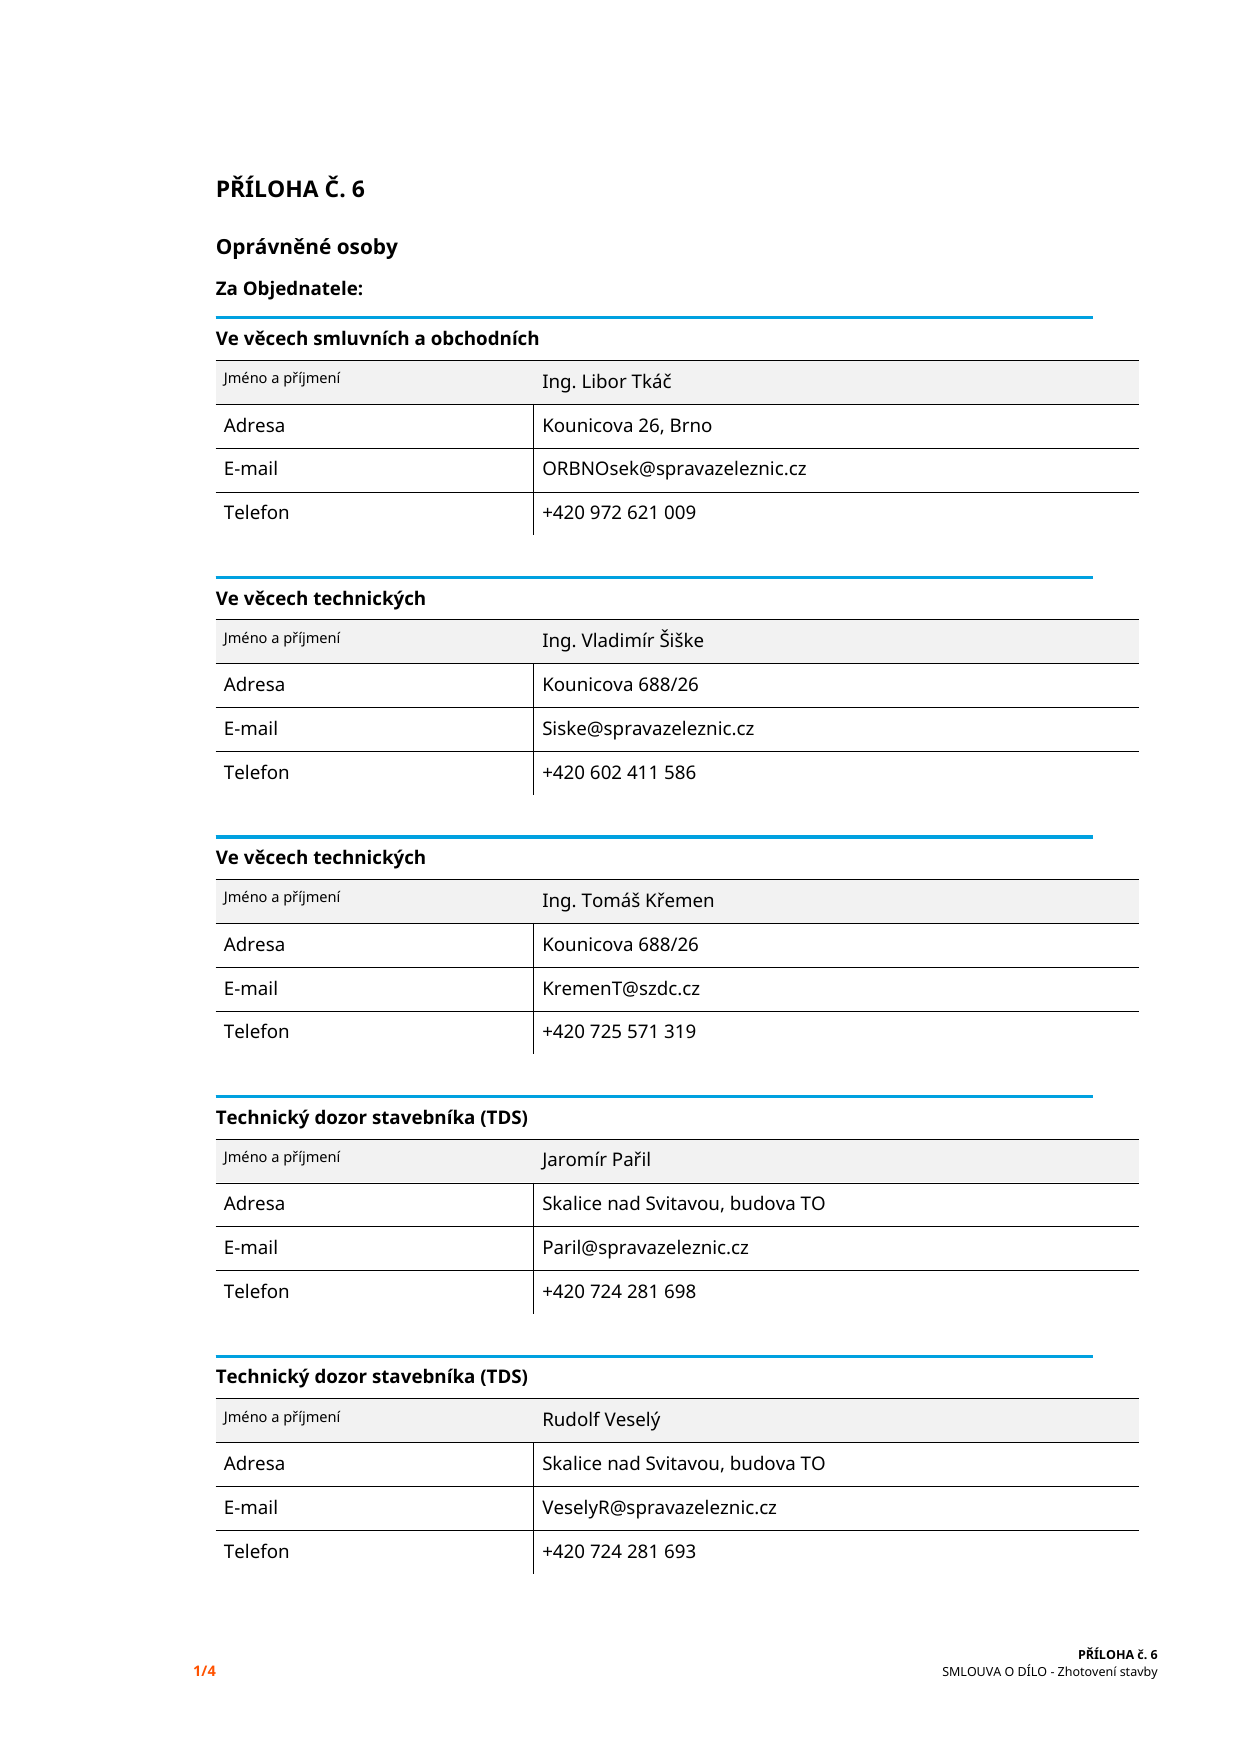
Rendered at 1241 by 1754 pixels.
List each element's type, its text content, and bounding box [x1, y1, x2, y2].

text Ve věcech technických [216, 579, 1093, 611]
text Oprávněné osoby [216, 232, 1093, 260]
text Ve věcech smluvních a obchodních [216, 319, 1093, 351]
table_cell +420 972 621 009 [534, 493, 1139, 535]
text Technický dozor stavebníka (TDS) [216, 1098, 1093, 1130]
table_header Jaromír Pařil [534, 1140, 1139, 1182]
table_cell Adresa [216, 1184, 533, 1226]
table_cell Telefon [216, 493, 533, 535]
table_cell E-mail [216, 449, 533, 491]
table_cell E-mail [216, 968, 533, 1011]
table_cell E-mail [216, 1227, 533, 1270]
text Za Objednatele: [216, 276, 1093, 301]
text Příloha č. 6 [216, 172, 1093, 204]
table_cell E-mail [216, 1487, 533, 1530]
table_cell Skalice nad Svitavou, budova TO [534, 1184, 1139, 1226]
table_cell Paril@spravazeleznic.cz [534, 1227, 1139, 1270]
table_cell +420 602 411 586 [534, 752, 1139, 795]
table_cell Adresa [216, 924, 533, 967]
table_cell Telefon [216, 1012, 533, 1054]
table_cell Skalice nad Svitavou, budova TO [534, 1443, 1139, 1486]
table_header Jméno a příjmení [216, 880, 534, 923]
table_cell Telefon [216, 1531, 533, 1573]
table_header Ing. Libor Tkáč [534, 361, 1139, 404]
table_cell KremenT@szdc.cz [534, 968, 1139, 1011]
table_header Jméno a příjmení [216, 620, 534, 663]
text Technický dozor stavebníka (TDS) [216, 1358, 1093, 1389]
table_cell Kounicova 688/26 [534, 664, 1139, 707]
table_cell Telefon [216, 752, 533, 795]
table_cell VeselyR@spravazeleznic.cz [534, 1487, 1139, 1530]
table_cell ORBNOsek@spravazeleznic.cz [534, 449, 1139, 491]
table_cell +420 724 281 693 [534, 1531, 1139, 1573]
table_header Jméno a příjmení [216, 1140, 534, 1182]
table_cell +420 724 281 698 [534, 1271, 1139, 1314]
table_cell Adresa [216, 1443, 533, 1486]
table_header Ing. Tomáš Křemen [534, 880, 1139, 923]
table_cell Telefon [216, 1271, 533, 1314]
table_header Ing. Vladimír Šiške [534, 620, 1139, 663]
table_cell Kounicova 26, Brno [534, 405, 1139, 447]
table_cell E-mail [216, 708, 533, 751]
table_cell Adresa [216, 405, 533, 447]
table_header Rudolf Veselý [534, 1399, 1139, 1442]
table_cell +420 725 571 319 [534, 1012, 1139, 1054]
table_header Jméno a příjmení [216, 1399, 534, 1442]
text Ve věcech technických [216, 839, 1093, 870]
table_cell Siske@spravazeleznic.cz [534, 708, 1139, 751]
table_header Jméno a příjmení [216, 361, 534, 404]
table_cell Adresa [216, 664, 533, 707]
table_cell Kounicova 688/26 [534, 924, 1139, 967]
